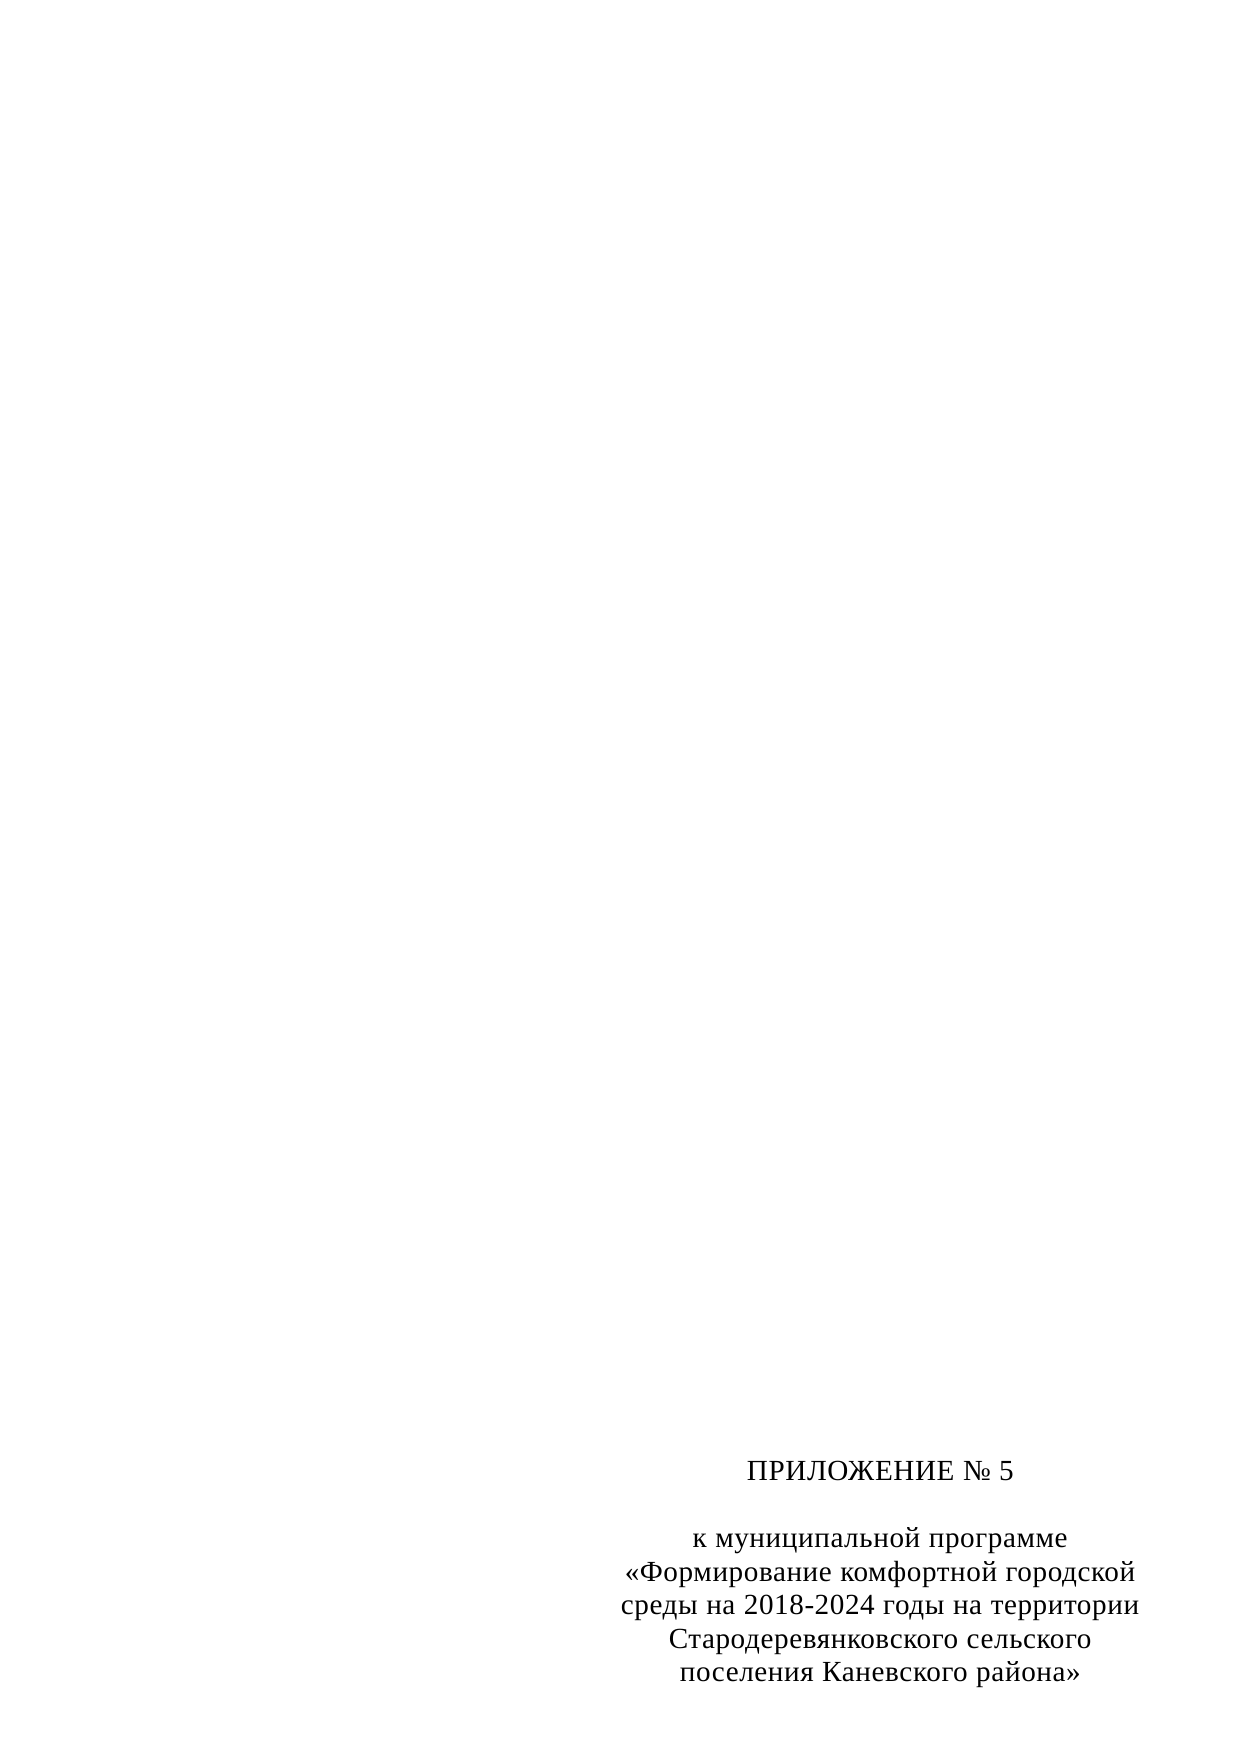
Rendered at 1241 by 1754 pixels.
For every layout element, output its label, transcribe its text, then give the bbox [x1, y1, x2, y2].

table_header ПРИЛОЖЕНИЕ № 5 к муниципальной программе «Формирование комфортной городской среды на 2018-2024 годы на территории Стародеревянковского сельского поселения Каневского района» [605, 45, 1155, 1688]
